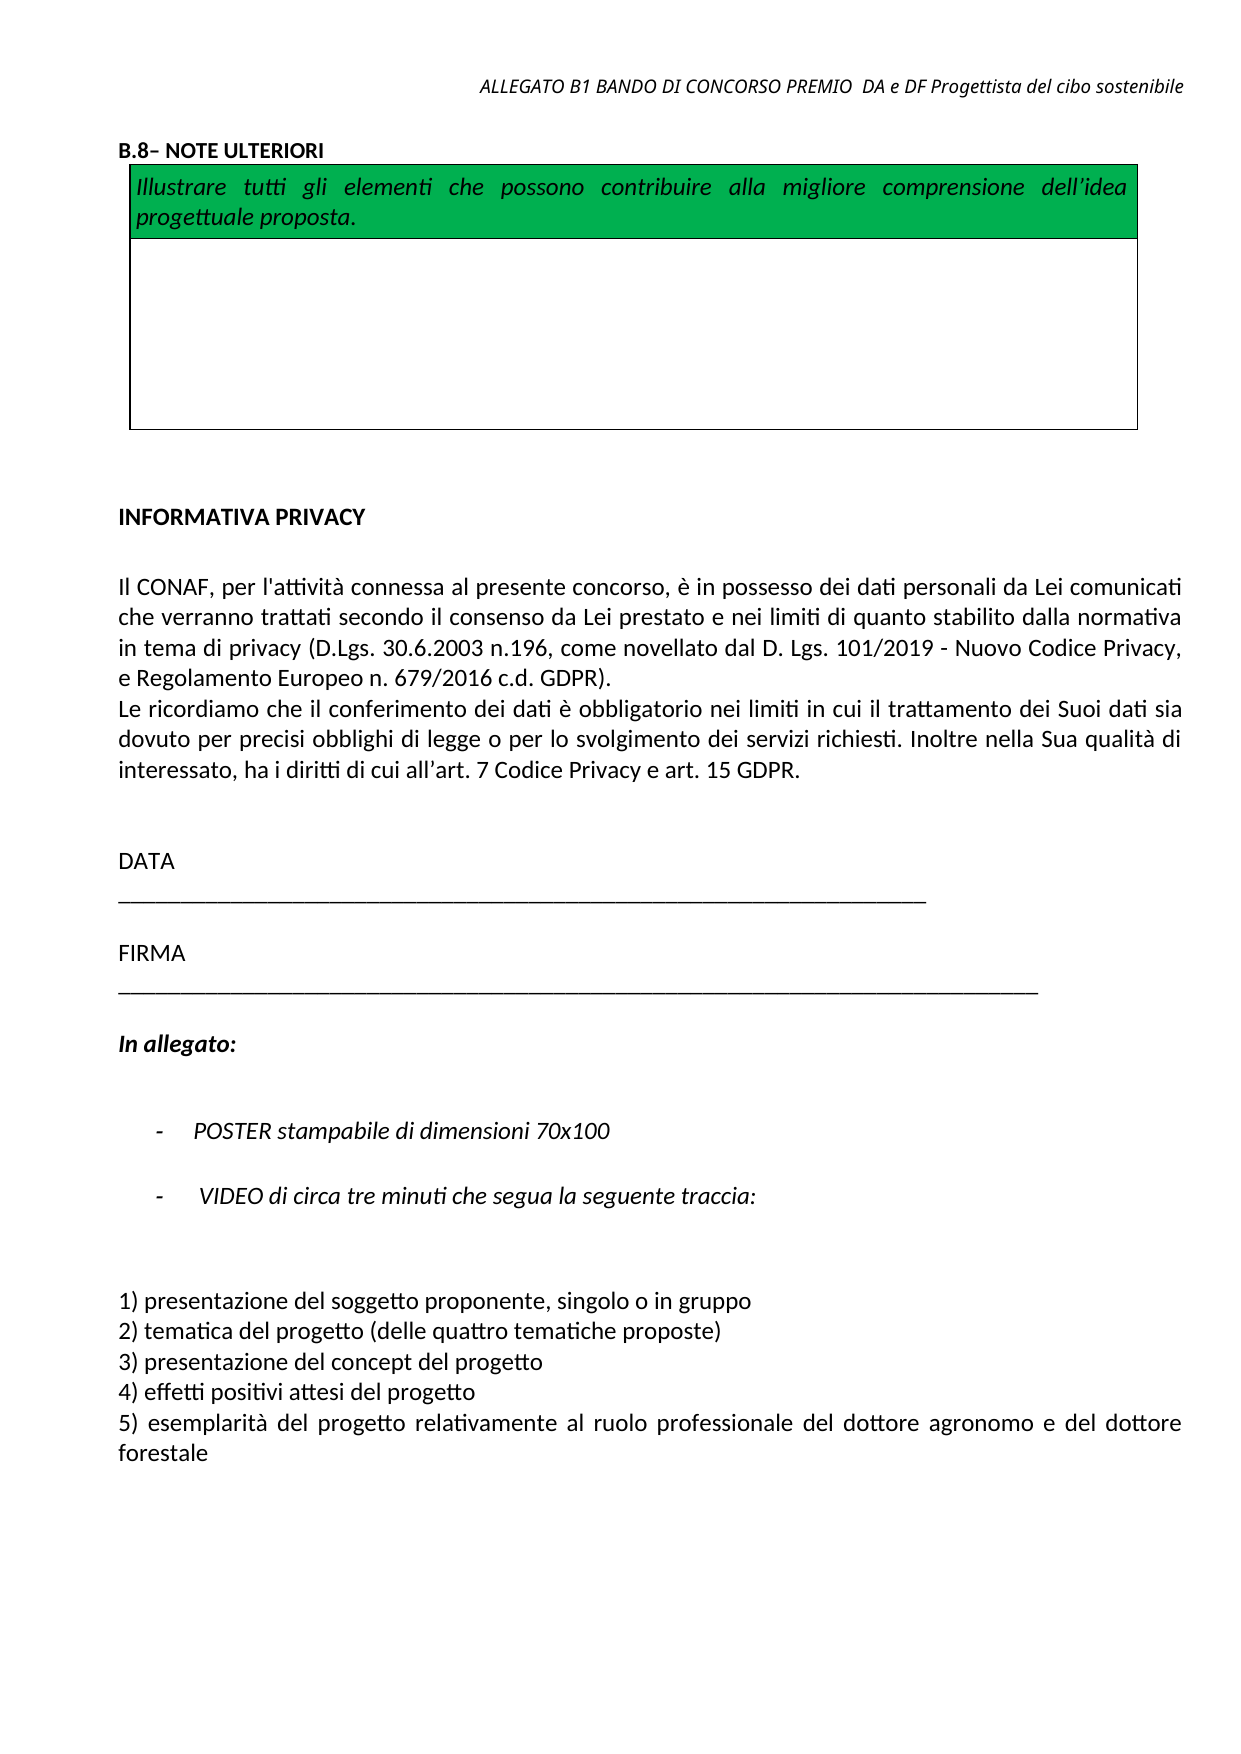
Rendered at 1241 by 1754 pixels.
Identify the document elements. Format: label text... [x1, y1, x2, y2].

text FIRMA [118, 937, 1184, 967]
text Il CONAF, per l'attività connessa al presente concorso, è in possesso dei dati personali da Lei comunicati che verranno trattati secondo il consenso da Lei prestato e nei limiti di quanto stabilito dalla normativa in tema di privacy (D.Lgs. 30.6.2003 n.196, come novellato dal D. Lgs. 101/2019 - Nuovo Codice Privacy, e Regolamento Europeo n. 679/2016 c.d. GDPR). [118, 571, 1184, 693]
text 5) esemplarità del progetto relativamente al ruolo professionale del dottore agronomo e del dottore forestale [118, 1407, 1184, 1468]
text __________________________________________________________________________ [118, 967, 1184, 998]
text 1) presentazione del soggetto proponente, singolo o in gruppo [118, 1285, 1184, 1316]
text 2) tematica del progetto (delle quattro tematiche proposte) [118, 1316, 1184, 1346]
text 4) effetti positivi attesi del progetto [118, 1377, 1184, 1407]
list POSTER stampabile di dimensioni 70x100 [156, 1113, 1184, 1147]
table_cell [131, 239, 1137, 429]
text INFORMATIVA PRIVACY [118, 501, 1240, 531]
text B.8– NOTE ULTERIORI [118, 136, 1184, 164]
table_header Illustrare tutti gli elementi che possono contribuire alla migliore comprensione dell’idea progettuale proposta. [131, 165, 1137, 238]
text In allegato: [118, 1028, 1184, 1059]
text DATA [118, 845, 1184, 876]
text _________________________________________________________________ [118, 876, 1184, 906]
text 3) presentazione del concept del progetto [118, 1346, 1184, 1377]
text Le ricordiamo che il conferimento dei dati è obbligatorio nei limiti in cui il trattamento dei Suoi dati sia dovuto per precisi obblighi di legge o per lo svolgimento dei servizi richiesti. Inoltre nella Sua qualità di interessato, ha i diritti di cui all’art. 7 Codice Privacy e art. 15 GDPR. [118, 693, 1184, 784]
list VIDEO di circa tre minuti che segua la seguente traccia: [156, 1177, 1184, 1211]
